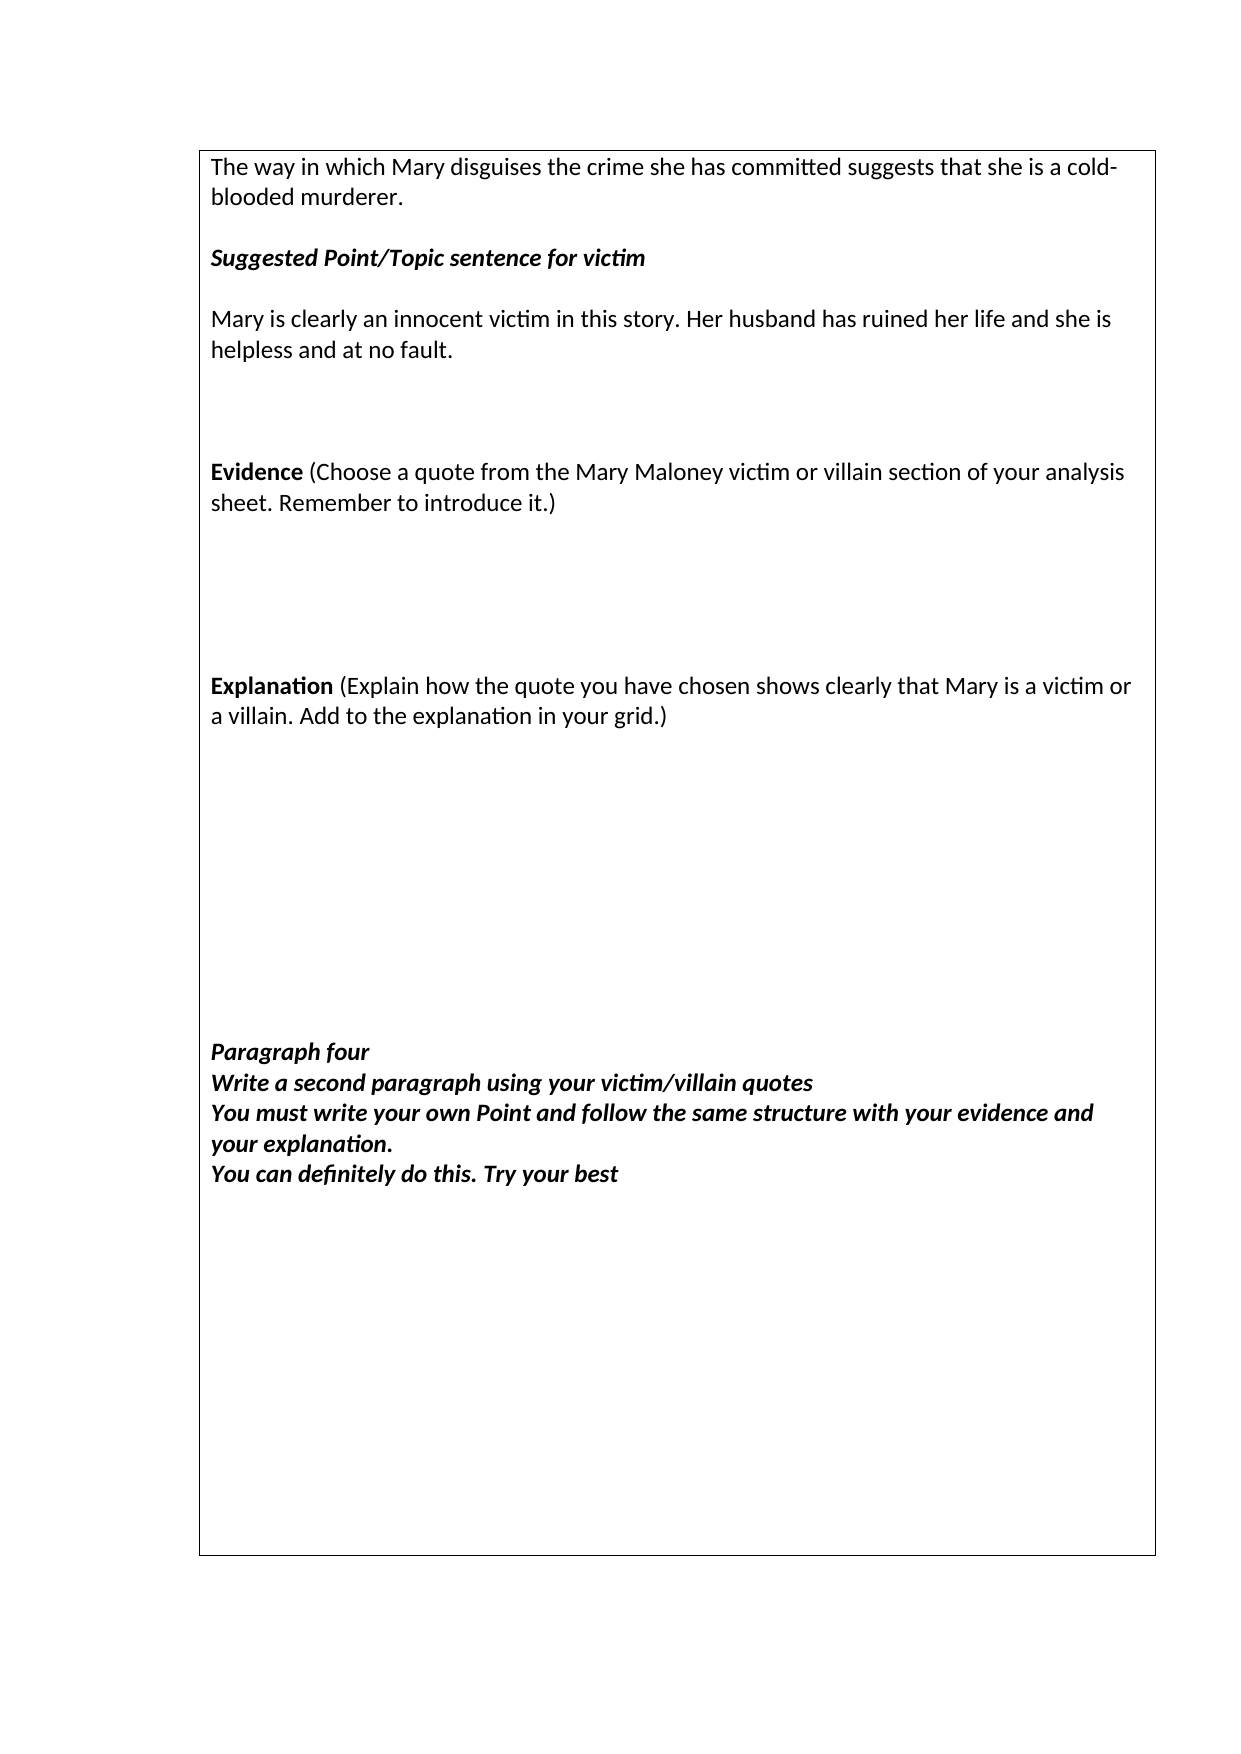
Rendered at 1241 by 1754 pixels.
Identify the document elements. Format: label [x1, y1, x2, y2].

table_header [200, 151, 1155, 1555]
